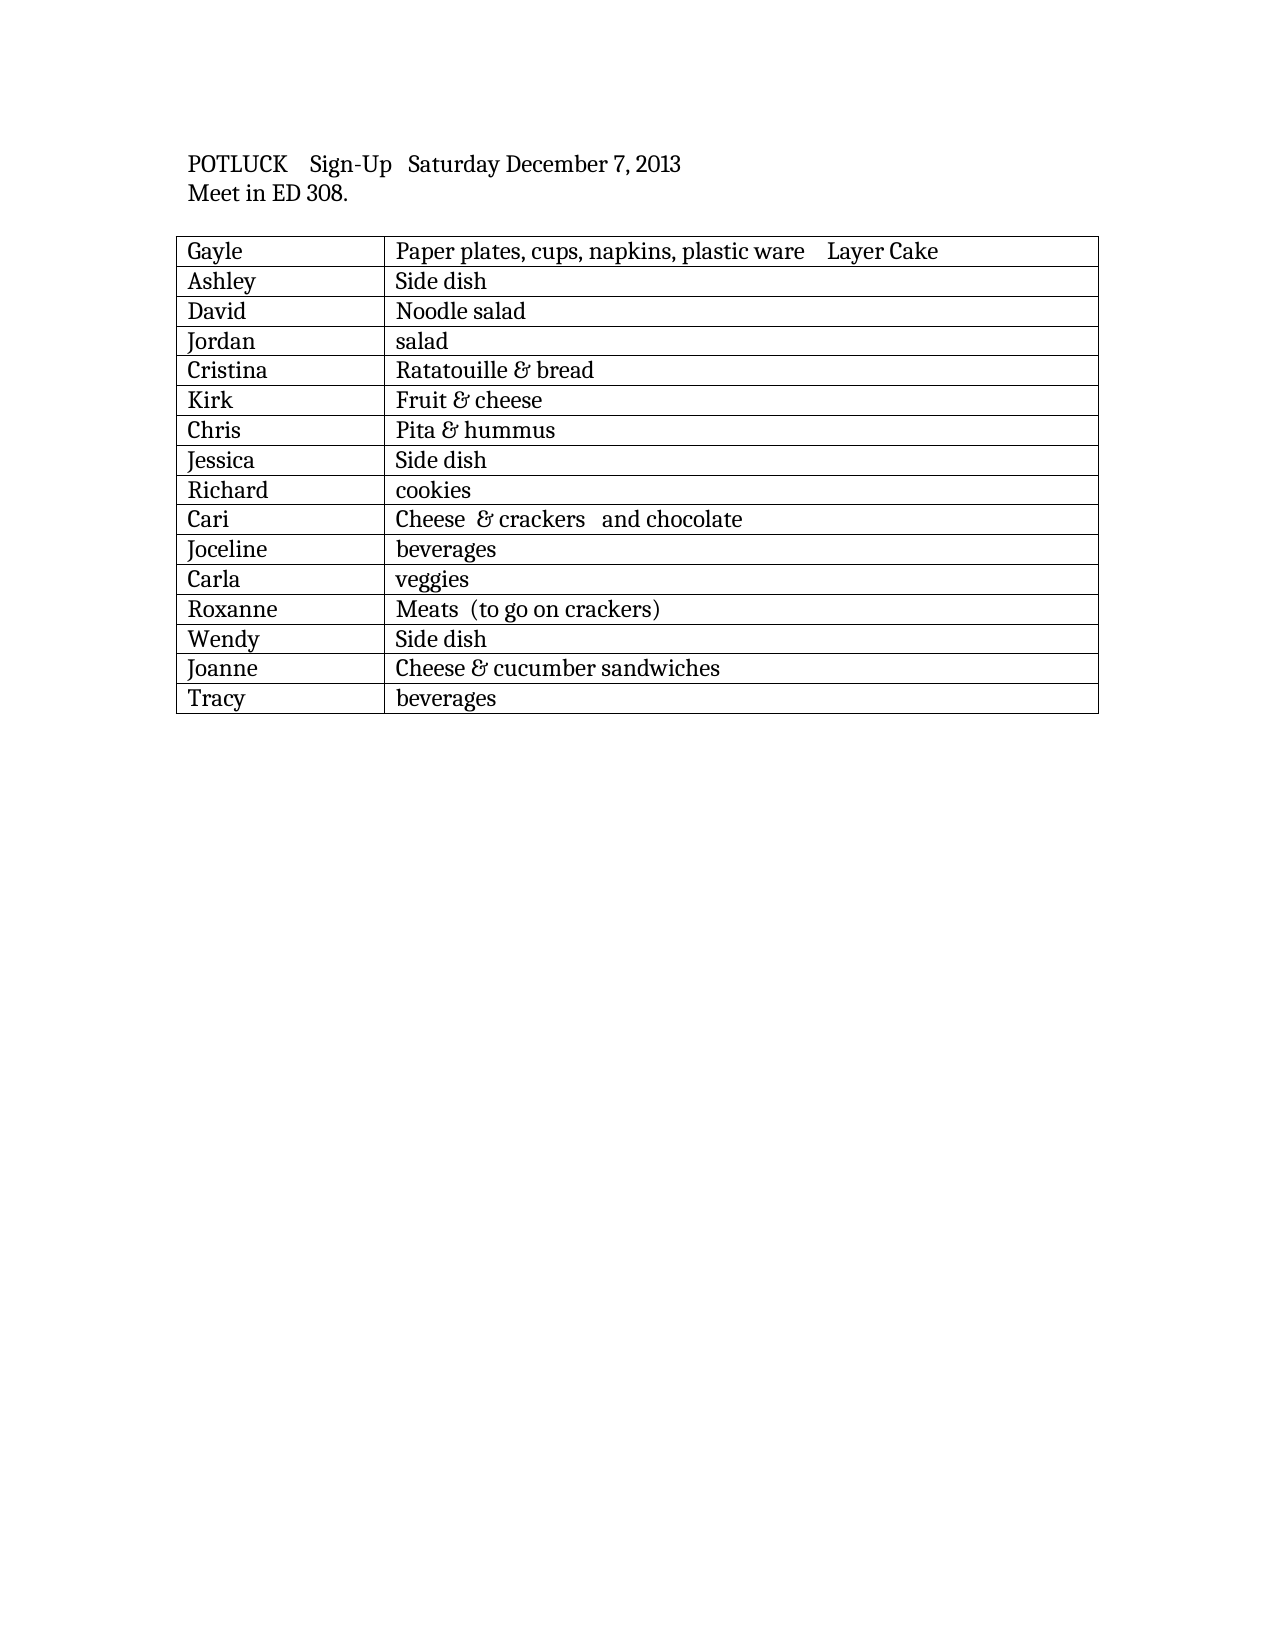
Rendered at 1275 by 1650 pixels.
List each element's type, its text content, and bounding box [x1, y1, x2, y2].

table_cell Joanne [177, 654, 384, 683]
table_cell beverages [385, 535, 1098, 564]
table_cell Noodle salad [385, 297, 1098, 326]
table_cell Jessica [177, 446, 384, 474]
table_cell veggies [385, 565, 1098, 594]
table_cell Jordan [177, 327, 384, 355]
table_cell Cheese & cucumber sandwiches [385, 654, 1098, 683]
table_cell cookies [385, 476, 1098, 504]
table_cell Roxanne [177, 595, 384, 623]
table_cell Wendy [177, 625, 384, 653]
table_header Gayle [177, 237, 384, 266]
table_cell Ashley [177, 267, 384, 296]
table_cell Side dish [385, 267, 1098, 296]
table_cell salad [385, 327, 1098, 355]
table_cell Side dish [385, 446, 1098, 474]
table_cell Cari [177, 505, 384, 534]
table_cell Kirk [177, 386, 384, 415]
table_cell Cristina [177, 356, 384, 385]
text Meet in ED 308. [187, 179, 1087, 207]
table_cell Tracy [177, 684, 384, 713]
text POTLUCK Sign-Up Saturday December 7, 2013 [187, 150, 1087, 179]
table_cell Cheese & crackers and chocolate [385, 505, 1098, 534]
table_cell Carla [177, 565, 384, 594]
table_cell Meats (to go on crackers) [385, 595, 1098, 623]
table_cell Richard [177, 476, 384, 504]
table_cell Pita & hummus [385, 416, 1098, 445]
table_cell Ratatouille & bread [385, 356, 1098, 385]
table_cell Joceline [177, 535, 384, 564]
table_cell Side dish [385, 625, 1098, 653]
table_cell Fruit & cheese [385, 386, 1098, 415]
table_cell Chris [177, 416, 384, 445]
table_cell beverages [385, 684, 1098, 713]
table_header Paper plates, cups, napkins, plastic ware Layer Cake [385, 237, 1098, 266]
table_cell David [177, 297, 384, 326]
